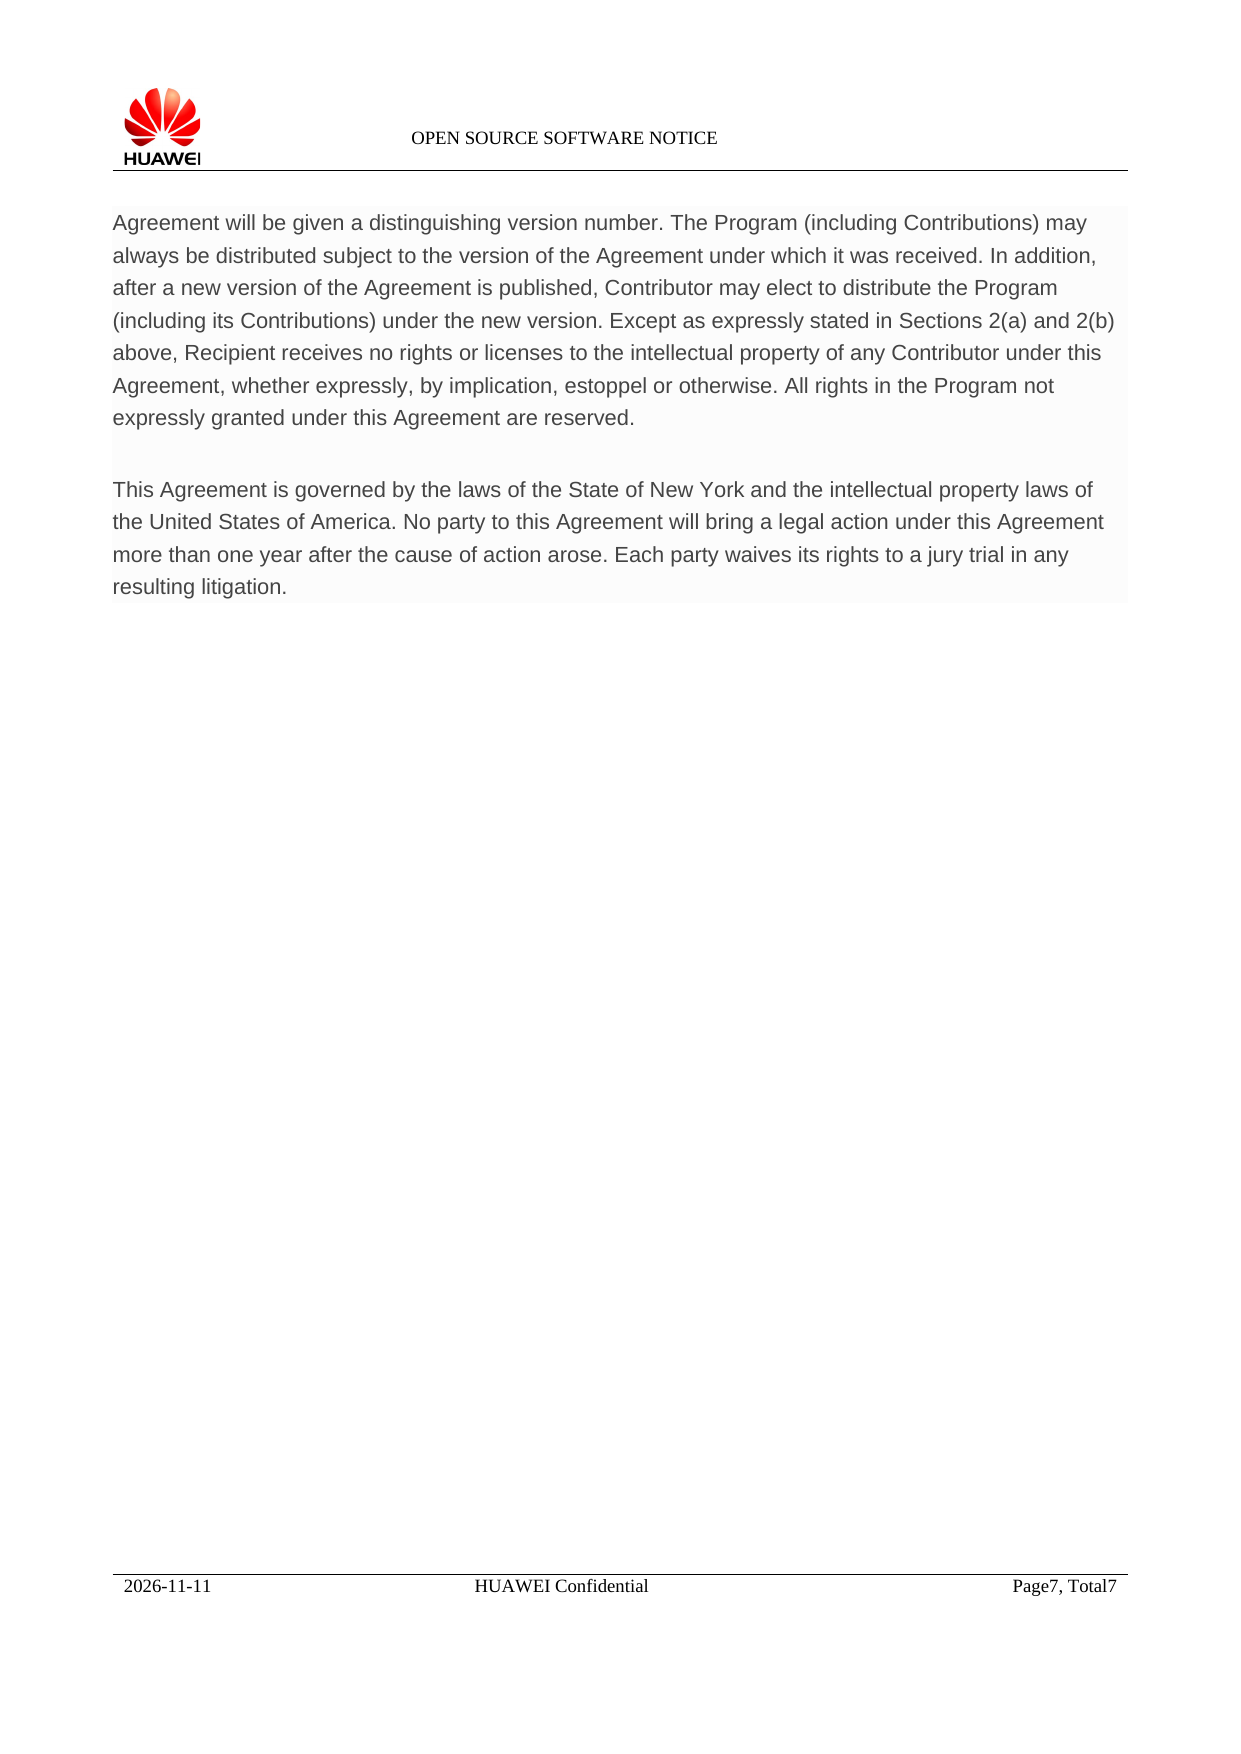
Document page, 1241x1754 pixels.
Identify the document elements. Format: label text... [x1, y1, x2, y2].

picture [124, 88, 201, 165]
text This Agreement is governed by the laws of the State of New York and the intellectual property laws of the United States of America. No party to this Agreement will bring a legal action under this Agreement more than one year after the cause of action arose. Each party waives its rights to a jury trial in any resulting litigation. [112, 473, 1128, 603]
